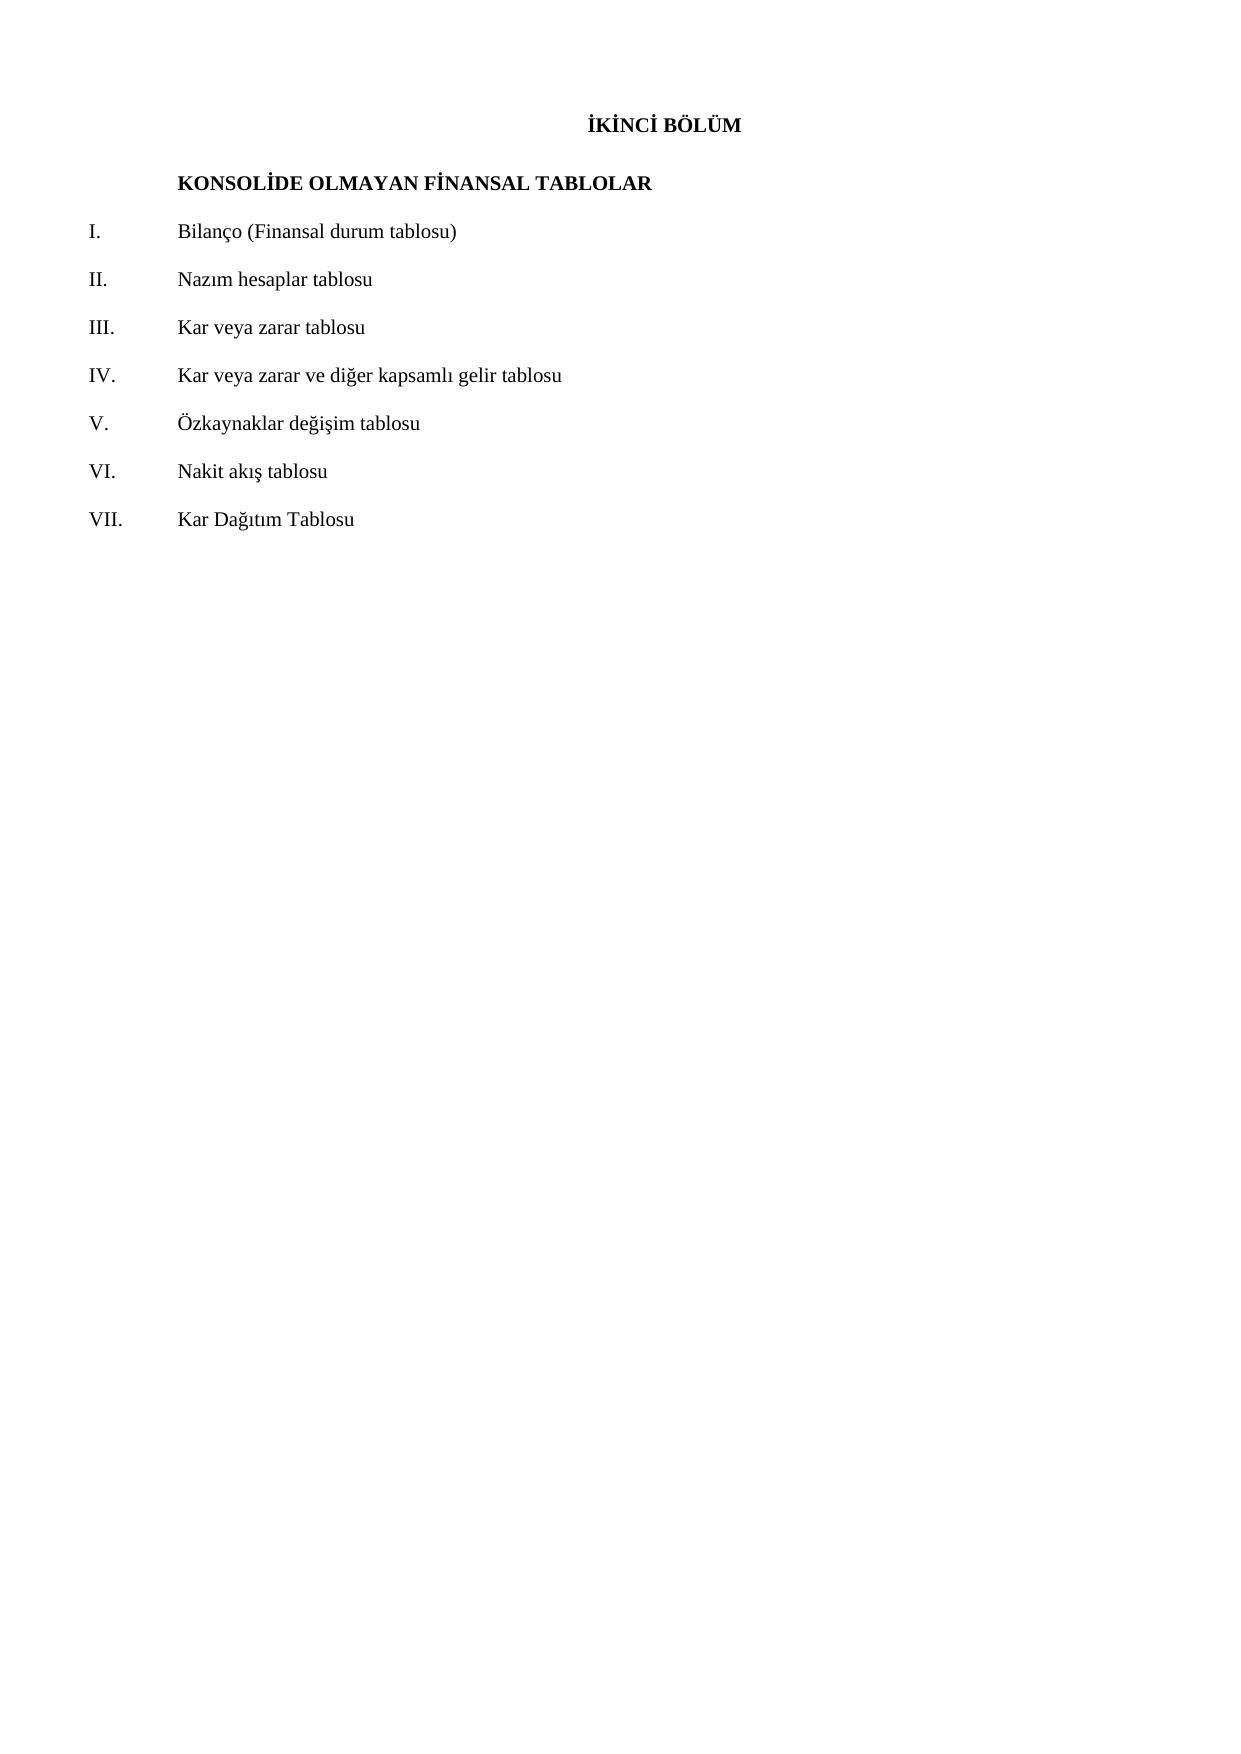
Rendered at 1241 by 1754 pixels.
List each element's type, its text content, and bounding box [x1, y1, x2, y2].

list Kar Dağıtım Tablosu [89, 507, 1152, 531]
text KONSOLİDE OLMAYAN FİNANSAL TABLOLAR [177, 170, 1152, 194]
list Bilanço (Finansal durum tablosu) [89, 218, 1152, 243]
list Kar veya zarar ve diğer kapsamlı gelir tablosu [89, 363, 1152, 387]
list Nakit akış tablosu [89, 459, 1152, 483]
list Kar veya zarar tablosu [89, 315, 1152, 339]
list Özkaynaklar değişim tablosu [89, 411, 1152, 435]
list Nazım hesaplar tablosu [89, 267, 1152, 291]
text İKİNCİ BÖLÜM [148, 113, 1152, 137]
